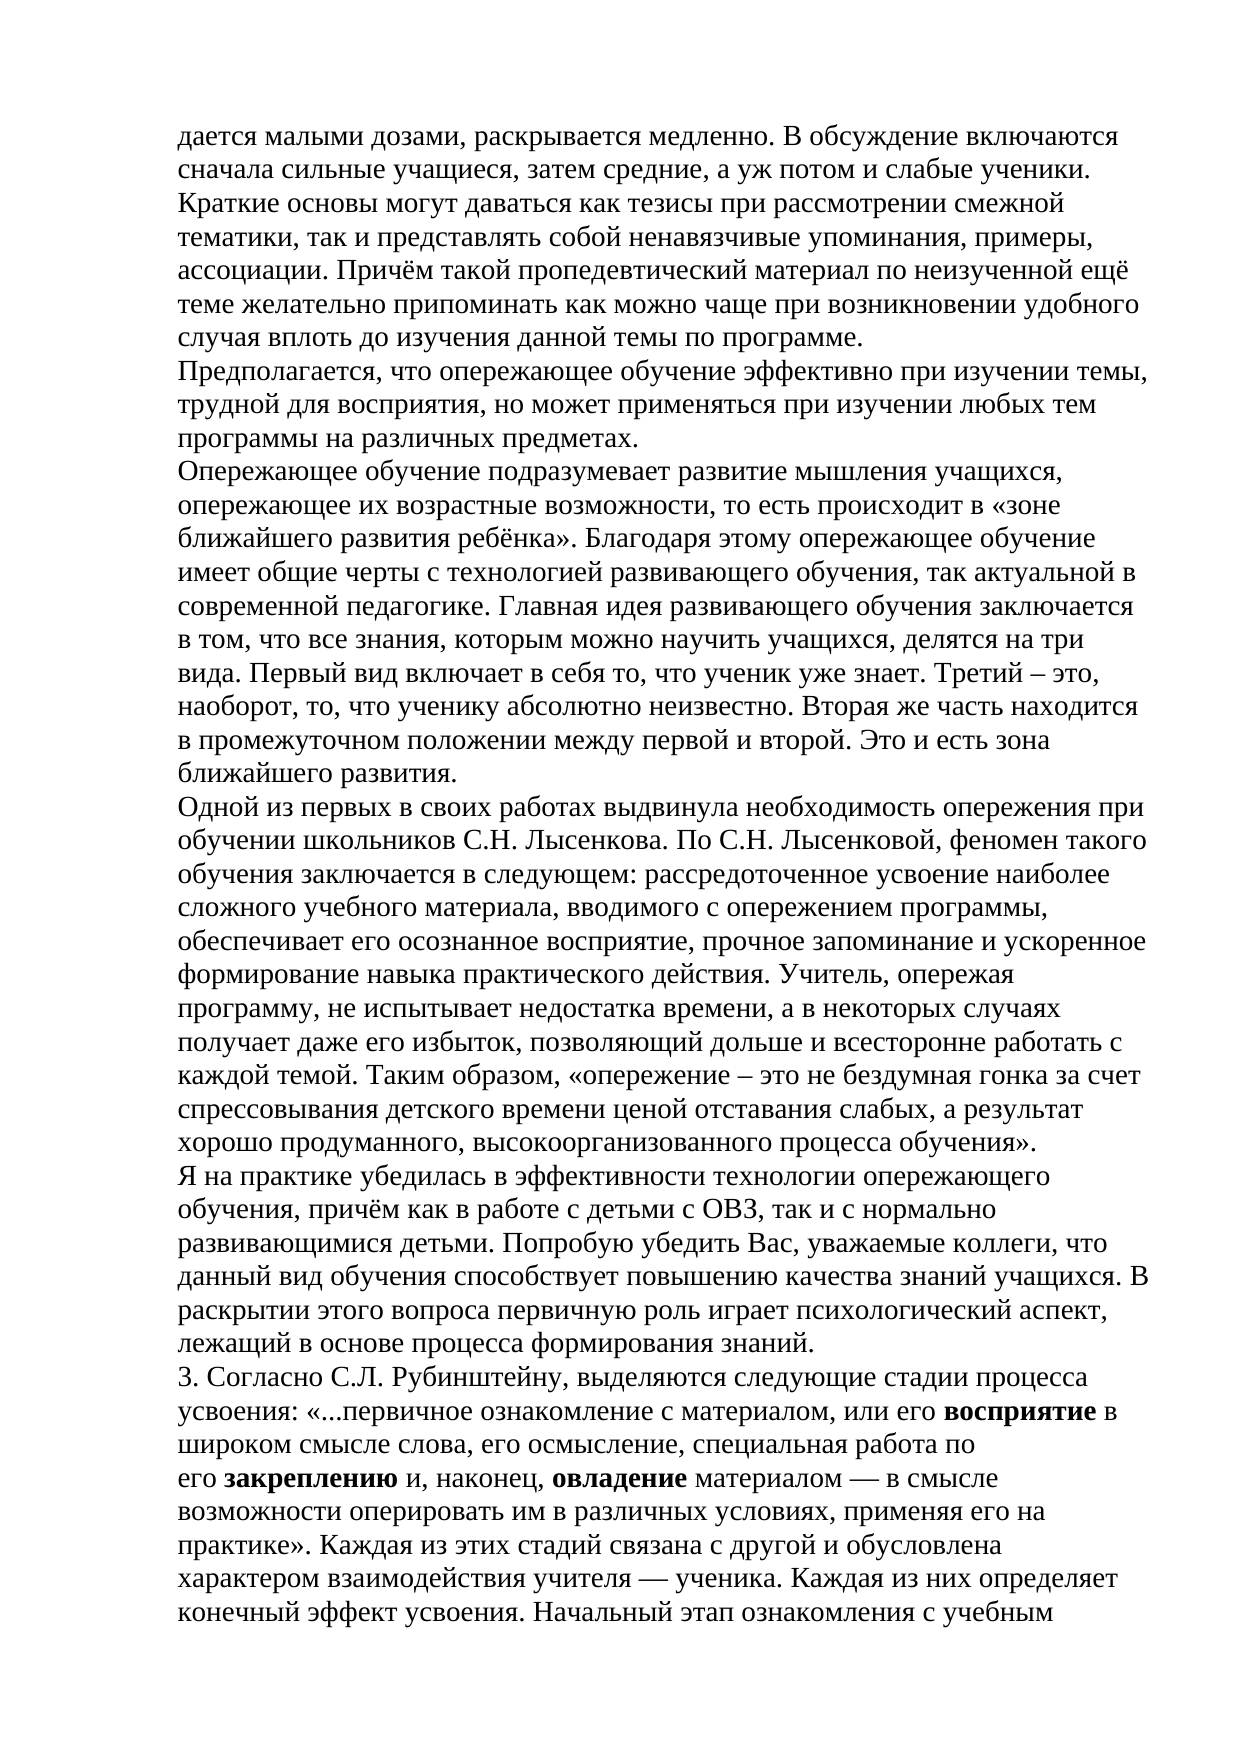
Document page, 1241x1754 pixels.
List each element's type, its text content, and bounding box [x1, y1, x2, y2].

text Я на практике убедилась в эффективности технологии опережающего обучения, причём как в работе с детьми с ОВЗ, так и с нормально развивающимися детьми. Попробую убедить Вас, уважаемые коллеги, что данный вид обучения способствует повышению качества знаний учащихся. В раскрытии этого вопроса первичную роль играет психологический аспект, лежащий в основе процесса формирования знаний. [177, 1158, 1152, 1359]
text Предполагается, что опережающее обучение эффективно при изучении темы, трудной для восприятия, но может применяться при изучении любых тем программы на различных предметах. [177, 353, 1152, 453]
text Одной из первых в своих работах выдвинула необходимость опережения при обучении школьников С.Н. Лысенкова. По С.Н. Лысенковой, феномен такого обучения заключается в следующем: рассредоточенное усвоение наиболее сложного учебного материала, вводимого с опережением программы, обеспечивает его осознанное восприятие, прочное запоминание и ускоренное формирование навыка практического действия. Учитель, опережая программу, не испытывает недостатка времени, а в некоторых случаях получает даже его избыток, позволяющий дольше и всесторонне работать с каждой темой. Таким образом, «опережение – это не бездумная гонка за счет спрессовывания детского времени ценой отставания слабых, а результат хорошо продуманного, высокоорганизованного процесса обучения». [177, 789, 1152, 1158]
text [177, 1359, 1152, 1627]
text Краткие основы могут даваться как тезисы при рассмотрении смежной тематики, так и представлять собой ненавязчивые упоминания, примеры, ассоциации. Причём такой пропедевтический материал по неизученной ещё теме желательно припоминать как можно чаще при возникновении удобного случая вплоть до изучения данной темы по программе. [177, 185, 1152, 353]
text Опережающее обучение подразумевает развитие мышления учащихся, опережающее их возрастные возможности, то есть происходит в «зоне ближайшего развития ребёнка». Благодаря этому опережающее обучение имеет общие черты с технологией развивающего обучения, так актуальной в современной педагогике. Главная идея развивающего обучения заключается в том, что все знания, которым можно научить учащихся, делятся на три вида. Первый вид включает в себя то, что ученик уже знает. Третий – это, наоборот, то, что ученику абсолютно неизвестно. Вторая же часть находится в промежуточном положении между первой и второй. Это и есть зона ближайшего развития. [177, 453, 1152, 789]
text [177, 118, 1152, 185]
